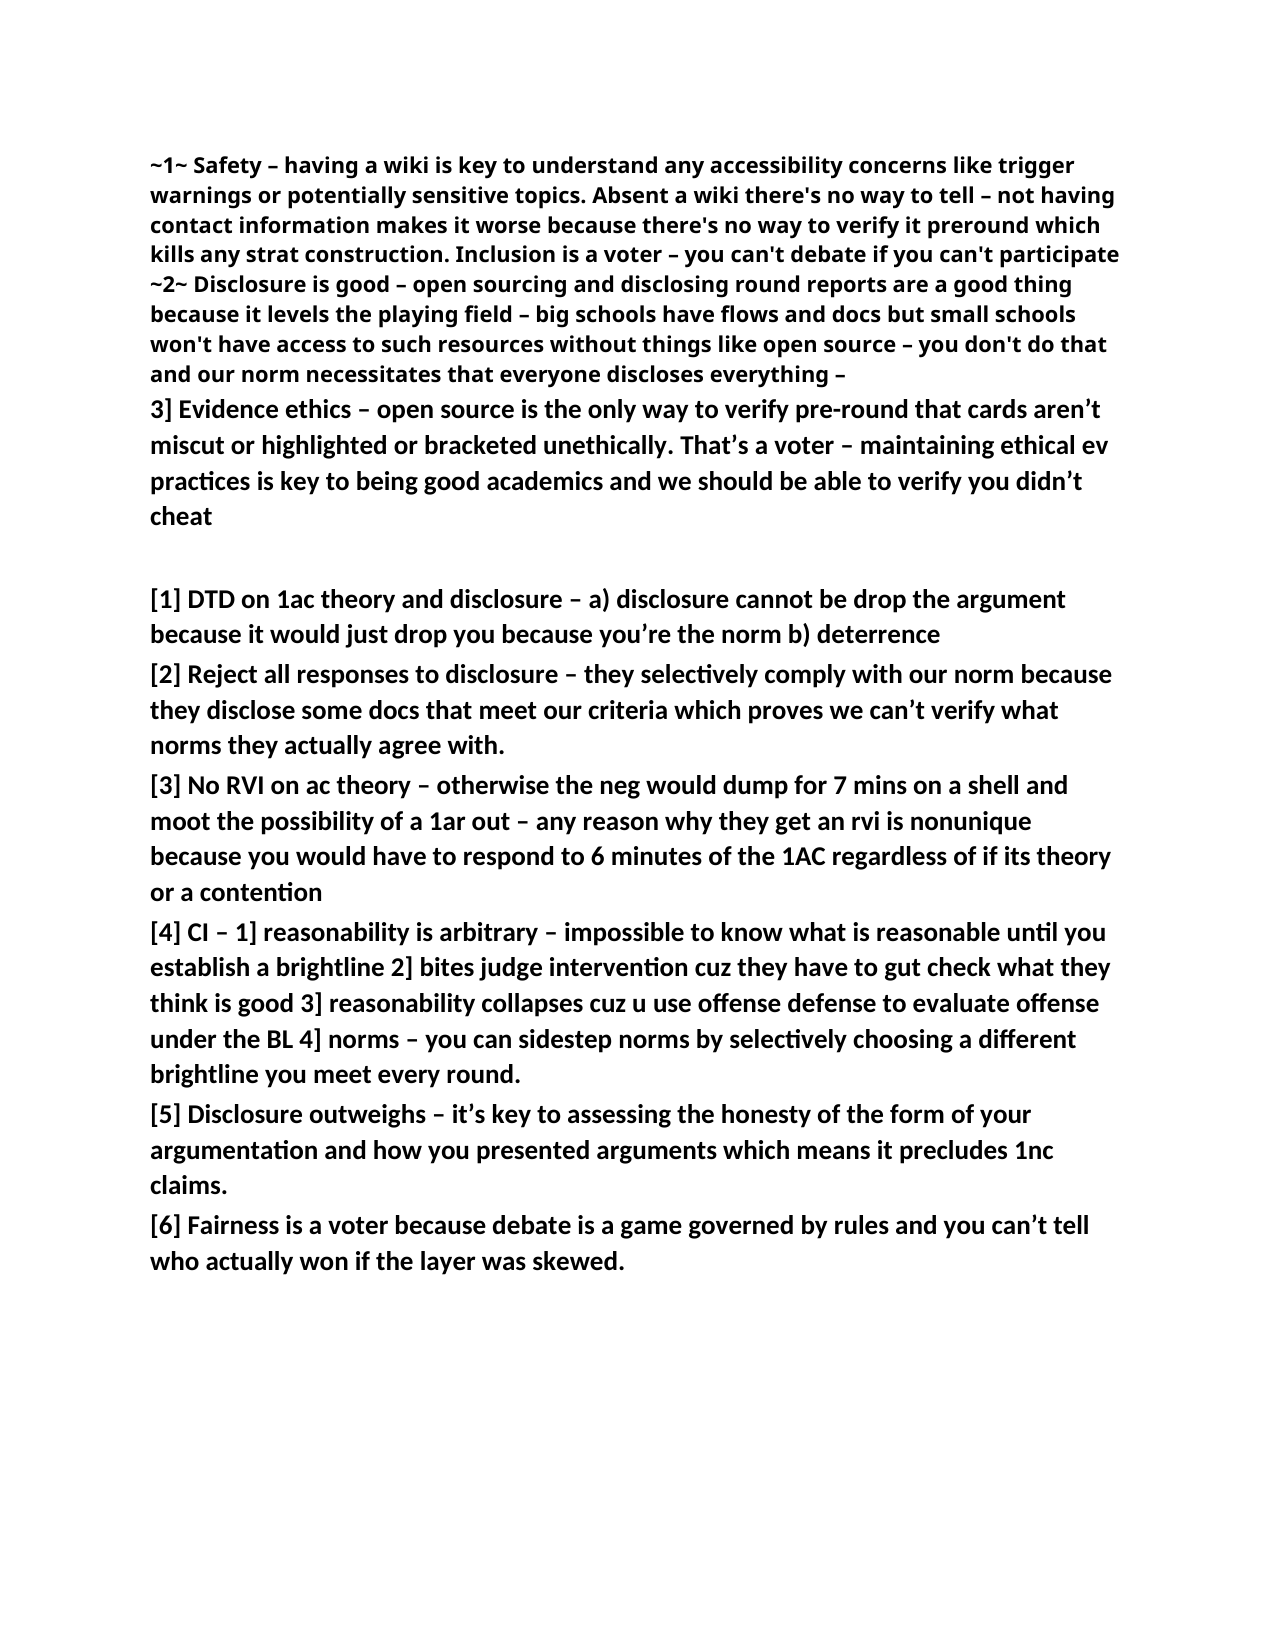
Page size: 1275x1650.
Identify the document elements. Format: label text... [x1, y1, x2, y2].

subtitle ~1~ Safety – having a wiki is key to understand any accessibility concerns like trigger warnings or potentially sensitive topics. Absent a wiki there's no way to tell – not having contact information makes it worse because there's no way to verify it preround which kills any strat construction. Inclusion is a voter – you can't debate if you can't participate [150, 150, 1125, 269]
subtitle [4] CI – 1] reasonability is arbitrary – impossible to know what is reasonable until you establish a brightline 2] bites judge intervention cuz they have to gut check what they think is good 3] reasonability collapses cuz u use offense defense to evaluate offense under the BL 4] norms – you can sidestep norms by selectively choosing a different brightline you meet every round. [150, 915, 1125, 1091]
subtitle [6] Fairness is a voter because debate is a game governed by rules and you can’t tell who actually won if the layer was skewed. [150, 1208, 1125, 1277]
subtitle [3] No RVI on ac theory – otherwise the neg would dump for 7 mins on a shell and moot the possibility of a 1ar out – any reason why they get an rvi is nonunique because you would have to respond to 6 minutes of the 1AC regardless of if its theory or a contention [150, 768, 1125, 908]
subtitle [5] Disclosure outweighs – it’s key to assessing the honesty of the form of your argumentation and how you presented arguments which means it precludes 1nc claims. [150, 1097, 1125, 1202]
subtitle 3] Evidence ethics – open source is the only way to verify pre-round that cards aren’t miscut or highlighted or bracketed unethically. That’s a voter – maintaining ethical ev practices is key to being good academics and we should be able to verify you didn’t cheat [150, 392, 1125, 532]
subtitle ~2~ Disclosure is good – open sourcing and disclosing round reports are a good thing because it levels the playing field – big schools have flows and docs but small schools won't have access to such resources without things like open source – you don't do that and our norm necessitates that everyone discloses everything – [150, 269, 1125, 388]
subtitle [2] Reject all responses to disclosure – they selectively comply with our norm because they disclose some docs that meet our criteria which proves we can’t verify what norms they actually agree with. [150, 657, 1125, 762]
subtitle [1] DTD on 1ac theory and disclosure – a) disclosure cannot be drop the argument because it would just drop you because you’re the norm b) deterrence [150, 582, 1125, 651]
